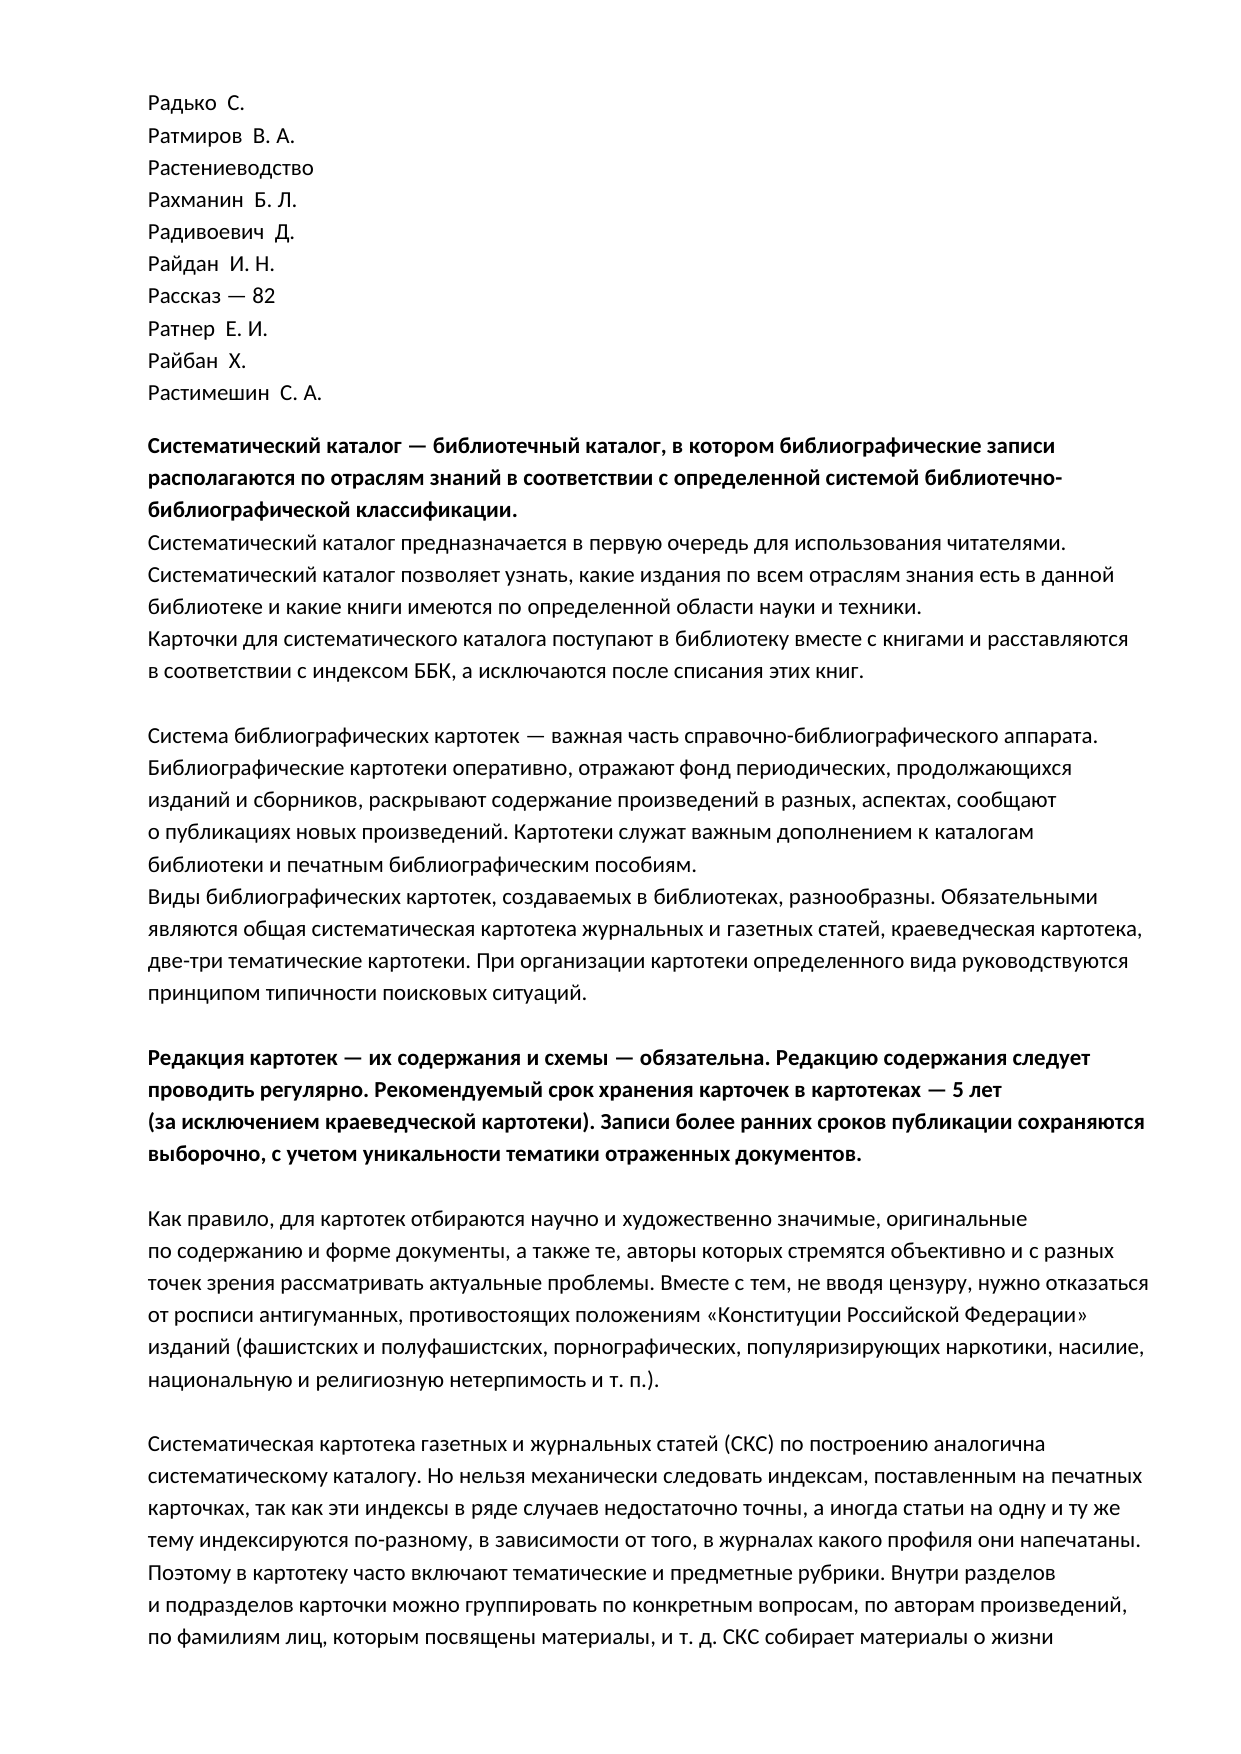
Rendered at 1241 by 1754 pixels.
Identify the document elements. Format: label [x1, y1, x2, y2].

text [148, 88, 1152, 406]
text [148, 431, 1152, 1650]
